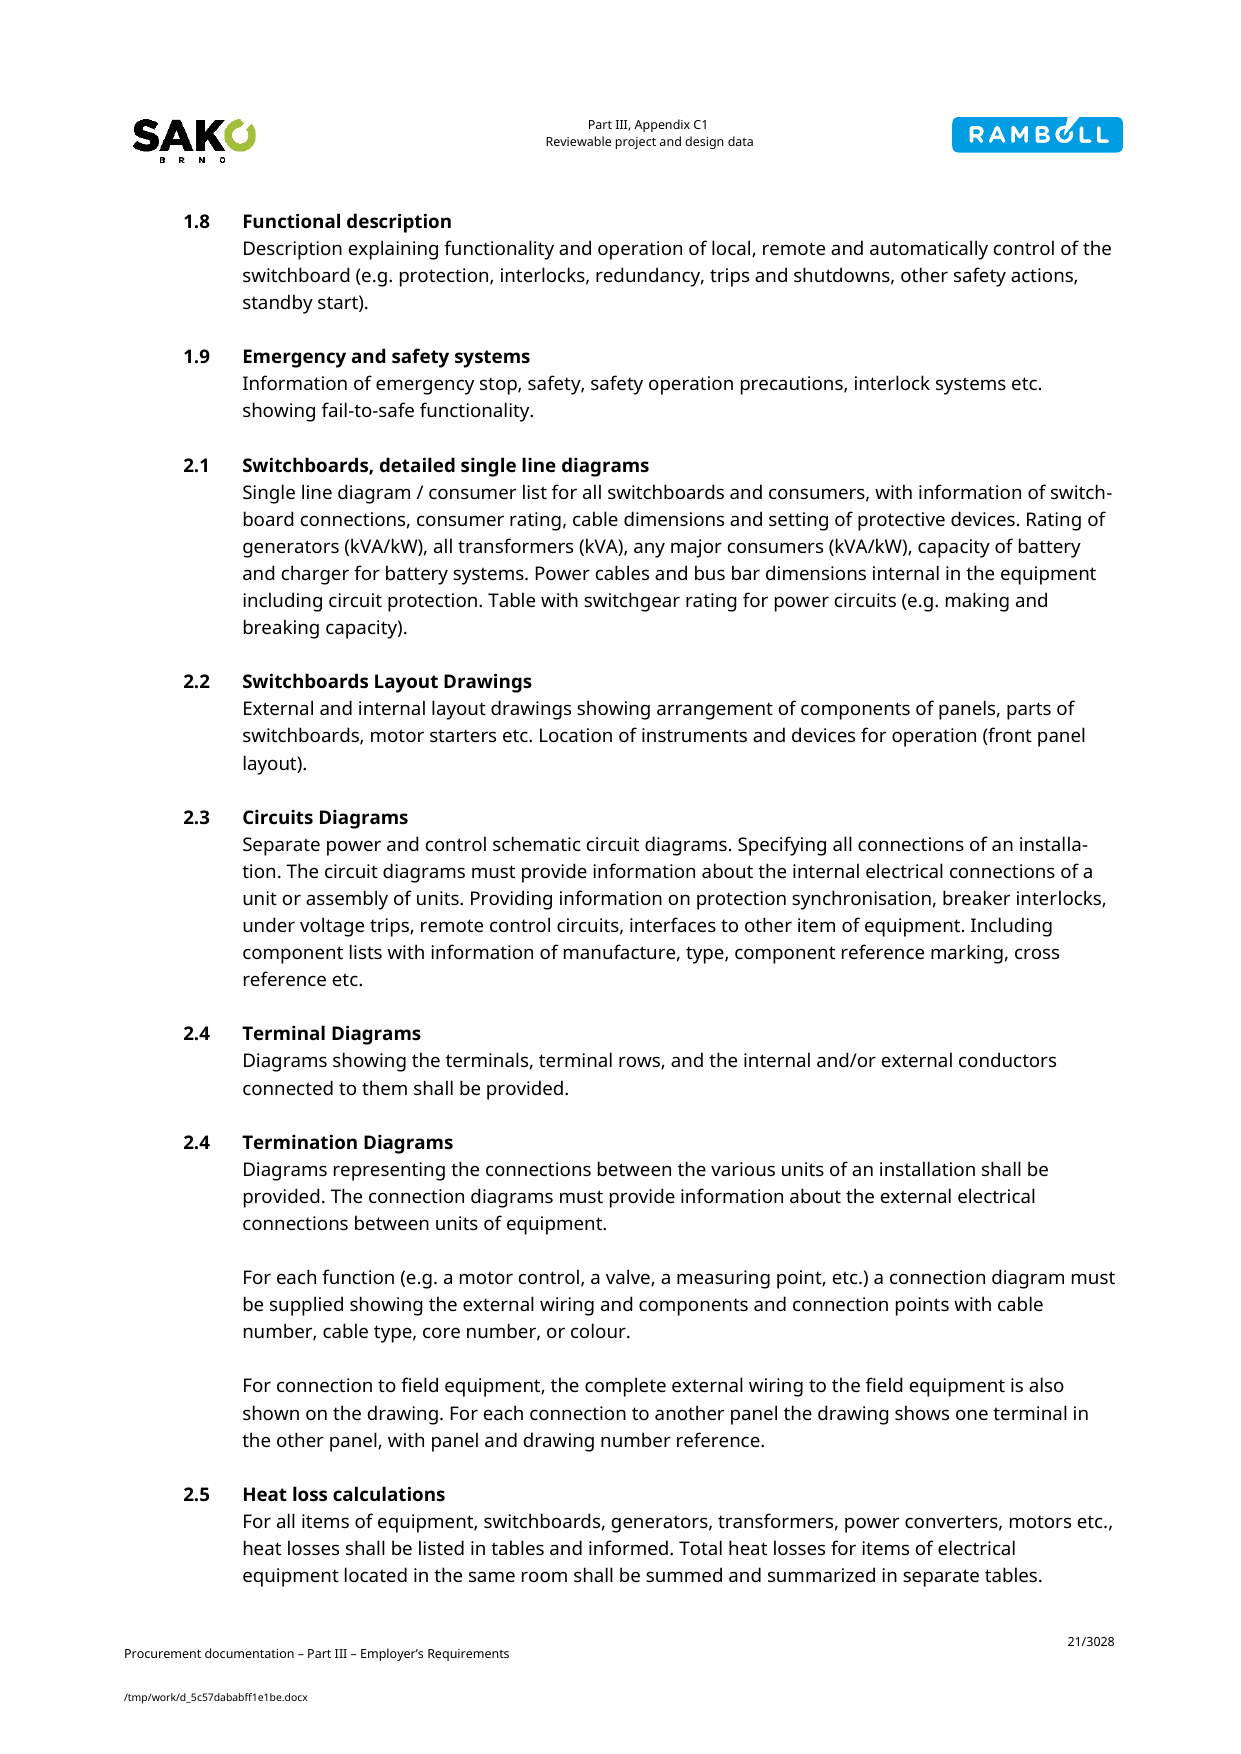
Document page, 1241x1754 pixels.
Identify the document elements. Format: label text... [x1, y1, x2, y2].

text Diagrams showing the terminals, terminal rows, and the internal and/or external conductors connected to them shall be provided. [242, 1046, 1116, 1100]
text Separate power and control schematic circuit diagrams. Specifying all connections of an installation. The circuit diagrams must provide information about the internal electrical connections of a unit or assembly of units. Providing information on protection synchronisation, breaker interlocks, under voltage trips, remote control circuits, interfaces to other item of equipment. Including component lists with information of manufacture, type, component reference marking, cross reference etc. [242, 829, 1116, 992]
text 2.3 Circuits Diagrams [183, 802, 1116, 829]
text 2.1 Switchboards, detailed single line diagrams [183, 450, 1116, 477]
text For connection to field equipment, the complete external wiring to the field equipment is also shown on the drawing. For each connection to another panel the drawing shows one terminal in the other panel, with panel and drawing number reference. [242, 1371, 1116, 1452]
text External and internal layout drawings showing arrangement of components of panels, parts of switchboards, motor starters etc. Location of instruments and devices for operation (front panel layout). [242, 694, 1116, 775]
text 2.5 Heat loss calculations [183, 1479, 1116, 1507]
text 1.8 Functional description [183, 207, 1116, 234]
text Diagrams representing the connections between the various units of an installation shall be provided. The connection diagrams must provide information about the external electrical connections between units of equipment. [242, 1154, 1116, 1236]
text Description explaining functionality and operation of local, remote and automatically control of the switchboard (e.g. protection, interlocks, redundancy, trips and shutdowns, other safety actions, standby start). [242, 234, 1116, 315]
text 2.2 Switchboards Layout Drawings [183, 667, 1116, 694]
text 2.4 Termination Diagrams [183, 1127, 1116, 1154]
text 1.9 Emergency and safety systems [183, 342, 1116, 369]
text For each function (e.g. a motor control, a valve, a measuring point, etc.) a connection diagram must be supplied showing the external wiring and components and connection points with cable number, cable type, core number, or colour. [242, 1263, 1116, 1344]
text For all items of equipment, switchboards, generators, transformers, power converters, motors etc., heat losses shall be listed in tables and informed. Total heat losses for items of electrical equipment located in the same room shall be summed and summarized in separate tables. [242, 1507, 1116, 1588]
text Single line diagram / consumer list for all switchboards and consumers, with information of switchboard connections, consumer rating, cable dimensions and setting of protective devices. Rating of generators (kVA/kW), all transformers (kVA), any major consumers (kVA/kW), capacity of battery and charger for battery systems. Power cables and bus bar dimensions internal in the equipment including circuit protection. Table with switchgear rating for power circuits (e.g. making and breaking capacity). [242, 477, 1116, 640]
text Information of emergency stop, safety, safety operation precautions, interlock systems etc. showing fail-to-safe functionality. [242, 369, 1116, 423]
picture [132, 119, 256, 163]
text 2.4 Terminal Diagrams [183, 1019, 1116, 1046]
